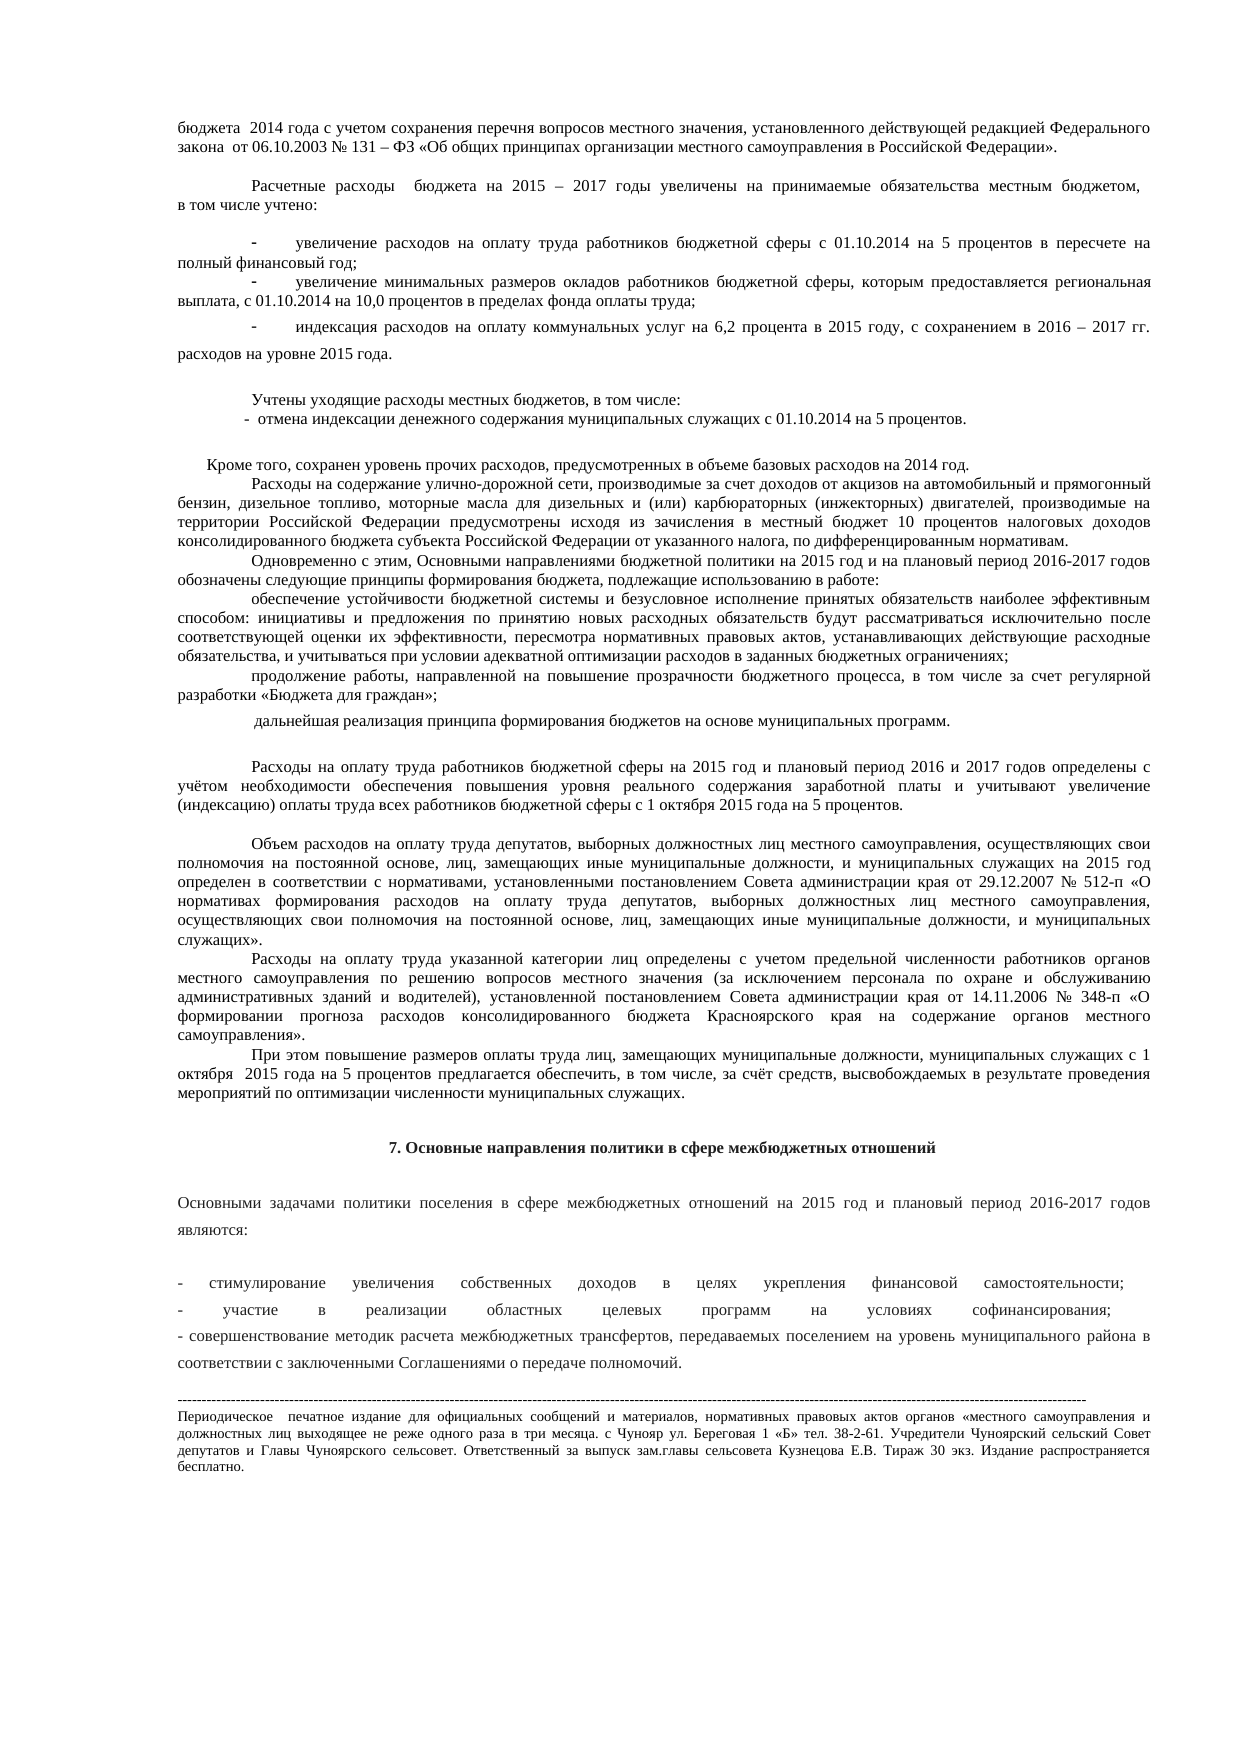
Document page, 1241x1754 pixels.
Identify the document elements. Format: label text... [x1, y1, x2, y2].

text Объем расходов на оплату труда депутатов, выборных должностных лиц местного самоуправления, осуществляющих свои полномочия на постоянной основе, лиц, замещающих иные муниципальные должности, и муниципальных служащих на 2015 год определен в соответствии с нормативами, установленными постановлением Совета администрации края от 29.12.2007 № 512-п «О нормативах формирования расходов на оплату труда депутатов, выборных должностных лиц местного самоуправления, осуществляющих свои полномочия на постоянной основе, лиц, замещающих иные муниципальные должности, и муниципальных служащих». [177, 833, 1152, 948]
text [177, 118, 1152, 156]
text обеспечение устойчивости бюджетной системы и безусловное исполнение принятых обязательств наиболее эффективным способом: инициативы и предложения по принятию новых расходных обязательств будут рассматриваться исключительно после соответствующей оценки их эффективности, пересмотра нормативных правовых актов, устанавливающих действующие расходные обязательства, и учитываться при условии адекватной оптимизации расходов в заданных бюджетных ограничениях; [177, 589, 1152, 665]
text Учтены уходящие расходы местных бюджетов, в том числе: [177, 390, 1152, 409]
text Расходы на оплату труда указанной категории лиц определены с учетом предельной численности работников органов местного самоуправления по решению вопросов местного значения (за исключением персонала по охране и обслуживанию административных зданий и водителей), установленной постановлением Совета администрации края от 14.11.2006 № 348-п «О формировании прогноза расходов консолидированного бюджета Красноярского края на содержание органов местного самоуправления». [177, 948, 1152, 1044]
text продолжение работы, направленной на повышение прозрачности бюджетного процесса, в том числе за счет регулярной разработки «Бюджета для граждан»; [177, 665, 1152, 704]
text Одновременно с этим, Основными направлениями бюджетной политики на 2015 год и на плановый период 2016-2017 годов обозначены следующие принципы формирования бюджета, подлежащие использованию в работе: [177, 550, 1152, 589]
list увеличение расходов на оплату труда работников бюджетной сферы с 01.10.2014 на 5 процентов в пересчете на полный финансовый год; [177, 233, 1152, 272]
text - стимулирование увеличения собственных доходов в целях укрепления финансовой самостоятельности; - участие в реализации областных целевых программ на условиях софинансирования; - совершенствование методик расчета межбюджетных трансфертов, передаваемых поселением на уровень муниципального района в соответствии с заключенными Соглашениями о передаче полномочий. [177, 1239, 1152, 1372]
text - отмена индексации денежного содержания муниципальных служащих с 01.10.2014 на 5 процентов. [215, 409, 1152, 428]
text Периодическое печатное издание для официальных сообщений и материалов, нормативных правовых актов органов «местного самоуправления и должностных лиц выходящее не реже одного раза в три месяца. с Чунояр ул. Береговая 1 «Б» тел. 38-2-61. Учредители Чуноярский сельский Совет депутатов и Главы Чуноярского сельсовет. Ответственный за выпуск зам.главы сельсовета Кузнецова Е.В. Тираж 30 экз. Издание распространяется бесплатно. [177, 1408, 1152, 1475]
text Расходы на содержание улично-дорожной сети, производимые за счет доходов от акцизов на автомобильный и прямогонный бензин, дизельное топливо, моторные масла для дизельных и (или) карбюраторных (инжекторных) двигателей, производимые на территории Российской Федерации предусмотрены исходя из зачисления в местный бюджет 10 процентов налоговых доходов консолидированного бюджета субъекта Российской Федерации от указанного налога, по дифференцированным нормативам. [177, 474, 1152, 550]
text Основными задачами политики поселения в сфере межбюджетных отношений на 2015 год и плановый период 2016-2017 годов являются: [177, 1186, 1152, 1239]
text При этом повышение размеров оплаты труда лиц, замещающих муниципальные должности, муниципальных служащих с 1 октября 2015 года на 5 процентов предлагается обеспечить, в том числе, за счёт средств, высвобождаемых в результате проведения мероприятий по оптимизации численности муниципальных служащих. [177, 1044, 1152, 1102]
text Расходы на оплату труда работников бюджетной сферы на 2015 год и плановый период 2016 и 2017 годов определены с учётом необходимости обеспечения повышения уровня реального содержания заработной платы и учитывают увеличение (индексацию) оплаты труда всех работников бюджетной сферы с 1 октября 2015 года на 5 процентов. [177, 757, 1152, 814]
text дальнейшая реализация принципа формирования бюджетов на основе муниципальных программ. [177, 704, 1152, 730]
text Кроме того, сохранен уровень прочих расходов, предусмотренных в объеме базовых расходов на 2014 год. [177, 447, 1152, 474]
list увеличение минимальных размеров окладов работников бюджетной сферы, которым предоставляется региональная выплата, с 01.10.2014 на 10,0 процентов в пределах фонда оплаты труда; [177, 272, 1152, 310]
text Расчетные расходы бюджета на 2015 – 2017 годы увеличены на принимаемые обязательства местным бюджетом, в том числе учтено: [177, 176, 1152, 214]
text 7. Основные направления политики в сфере межбюджетных отношений [177, 1131, 1152, 1186]
list индексация расходов на оплату коммунальных услуг на 6,2 процента в 2015 году, с сохранением в 2016 – 2017 гг. расходов на уровне 2015 года. [177, 310, 1152, 363]
text ------------------------------------------------------------------------------------------------------------------------------------------------------------------------------------------- [177, 1391, 1152, 1408]
